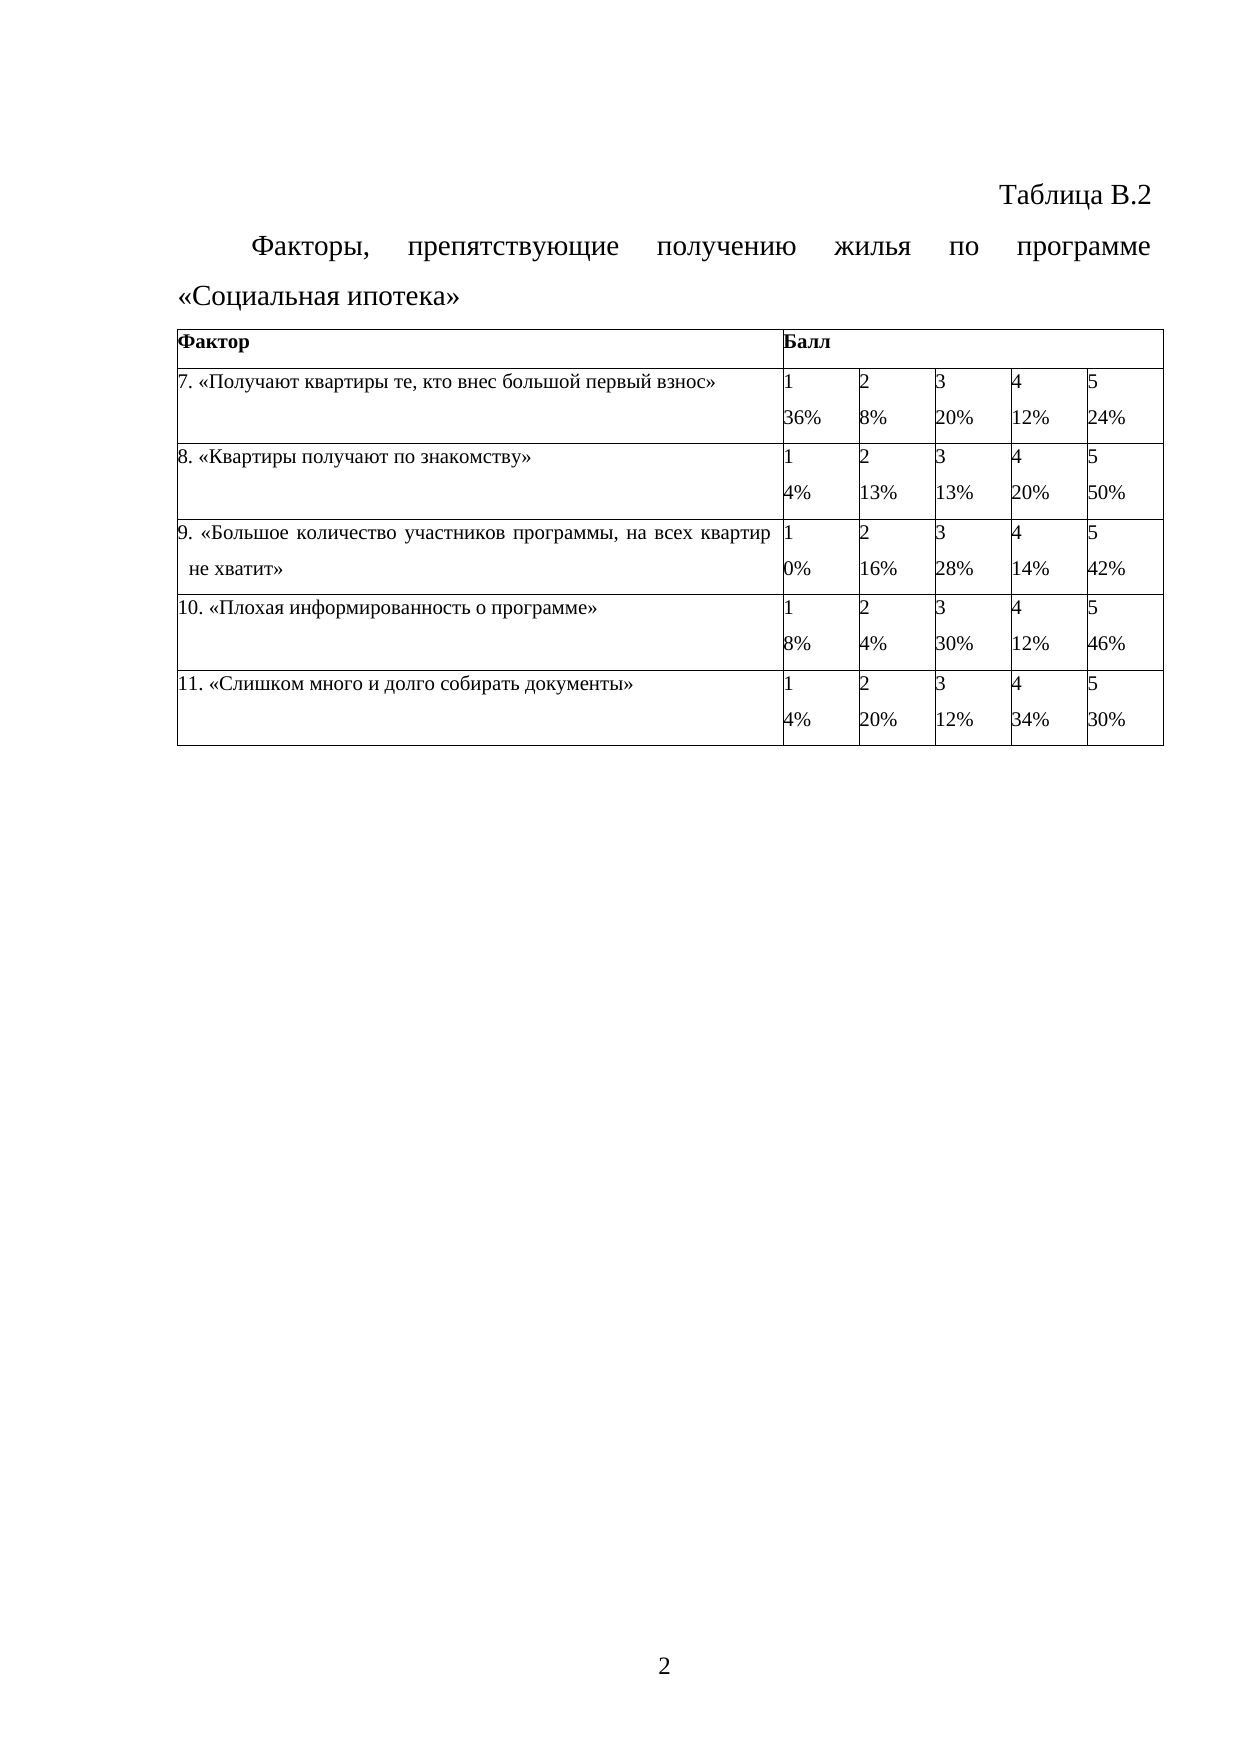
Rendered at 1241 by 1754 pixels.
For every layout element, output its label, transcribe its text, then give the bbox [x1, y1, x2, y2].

table_cell 4 34% [1012, 671, 1087, 745]
table_cell 3 30% [936, 595, 1011, 669]
table_cell 1 36% [784, 369, 859, 443]
table_cell 5 24% [1088, 369, 1163, 443]
table_cell 4 12% [1012, 595, 1087, 669]
table_cell 5 46% [1088, 595, 1163, 669]
table_cell 9. «Большое количество участников программы, на всех квартир не хватит» [178, 520, 783, 594]
table_cell 10. «Плохая информированность о программе» [178, 595, 783, 669]
table_header Фактор [178, 330, 783, 368]
table_cell 3 28% [936, 520, 1011, 594]
table_cell 2 16% [860, 520, 935, 594]
table_cell 5 30% [1088, 671, 1163, 745]
table_header Балл [784, 330, 1163, 368]
table_cell 3 13% [936, 444, 1011, 519]
table_cell 7. «Получают квартиры те, кто внес большой первый взнос» [178, 369, 783, 443]
table_cell 2 20% [860, 671, 935, 745]
table_cell 2 8% [860, 369, 935, 443]
table_cell 4 20% [1012, 444, 1087, 519]
table_cell 2 4% [860, 595, 935, 669]
table_cell 4 12% [1012, 369, 1087, 443]
table_cell 2 13% [860, 444, 935, 519]
text Факторы, препятствующие получению жилья по программе «Социальная ипотека» [177, 228, 1152, 312]
table_cell 1 4% [784, 444, 859, 519]
table_cell 5 42% [1088, 520, 1163, 594]
table_cell 1 4% [784, 671, 859, 745]
table_cell 1 8% [784, 595, 859, 669]
table_cell 1 0% [784, 520, 859, 594]
table_cell 5 50% [1088, 444, 1163, 519]
table_cell 3 20% [936, 369, 1011, 443]
table_cell 8. «Квартиры получают по знакомству» [178, 444, 783, 519]
text Таблица В.2 [177, 177, 1152, 211]
table_cell 3 12% [936, 671, 1011, 745]
table_cell 11. «Слишком много и долго собирать документы» [178, 671, 783, 745]
table_cell 4 14% [1012, 520, 1087, 594]
